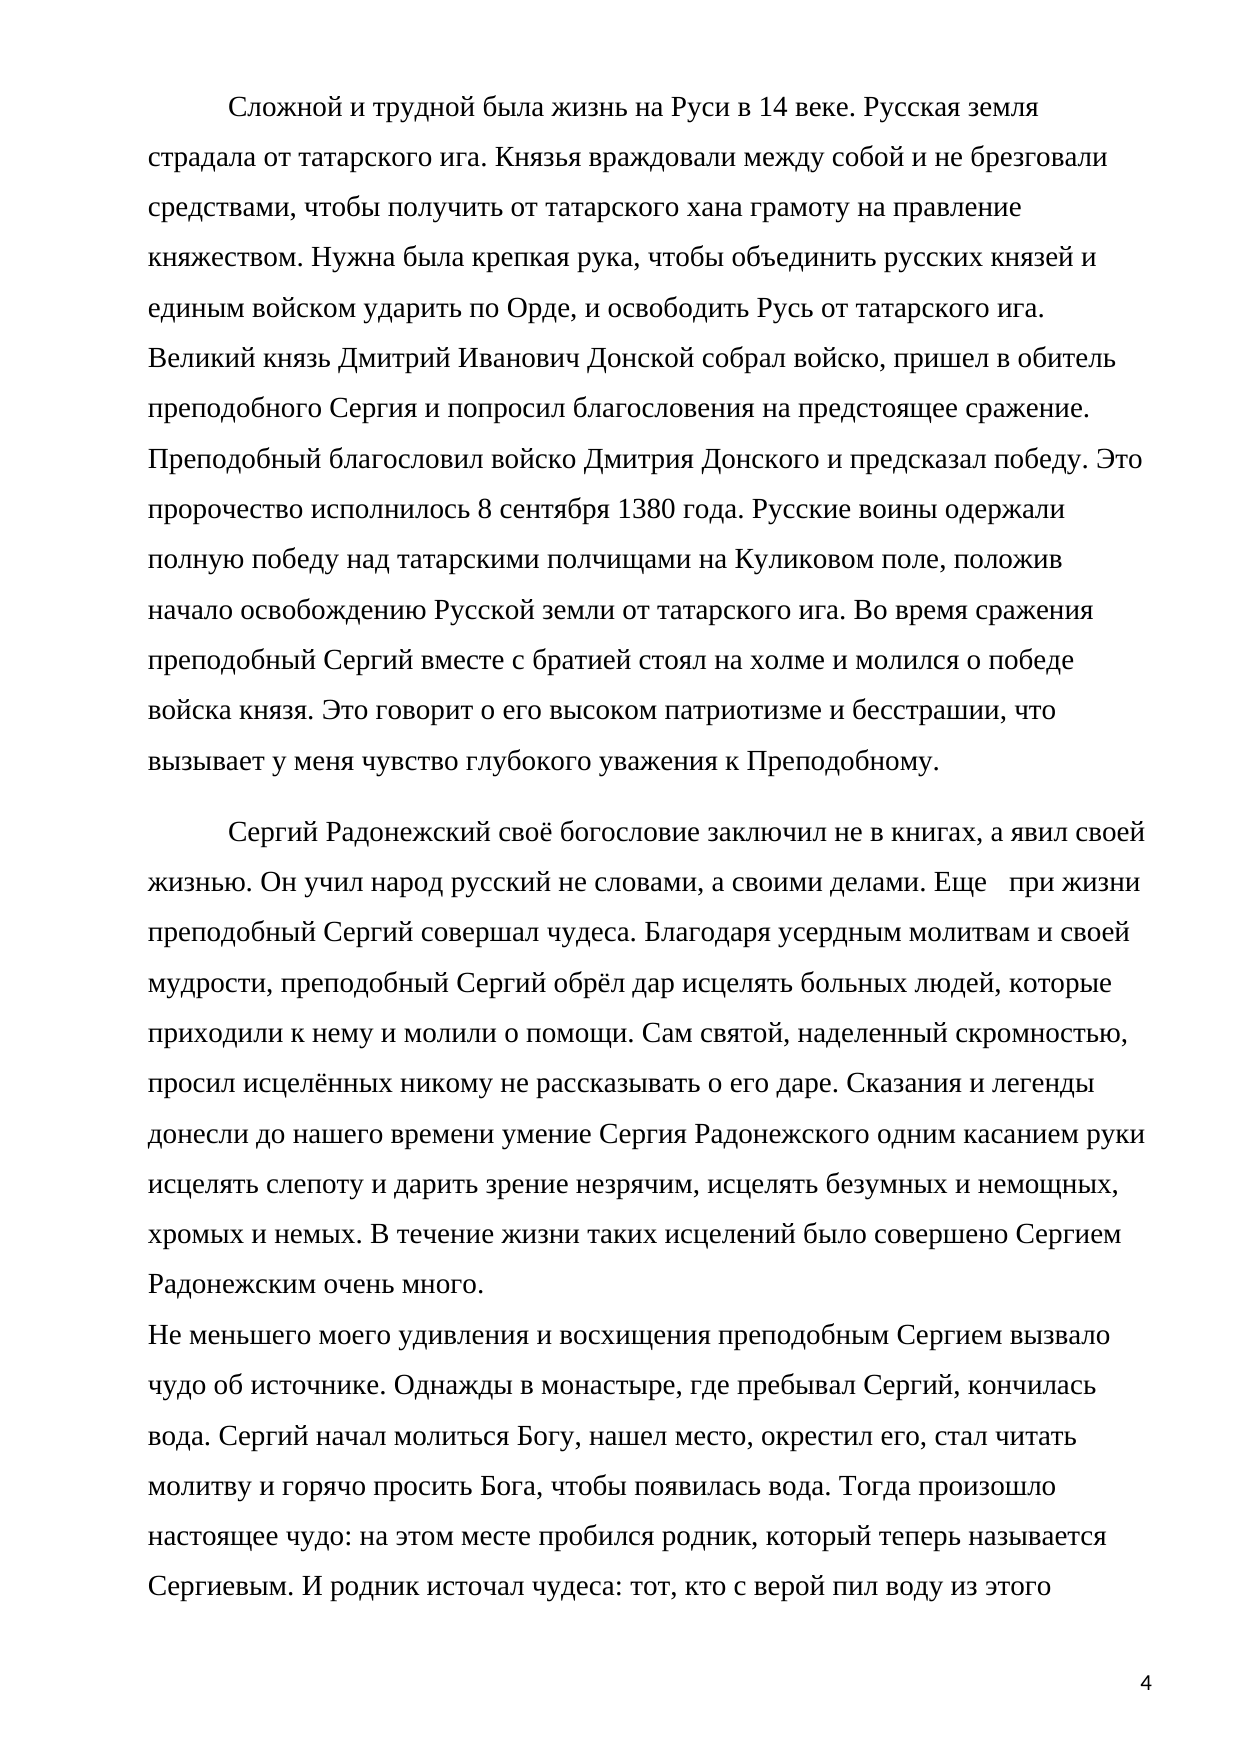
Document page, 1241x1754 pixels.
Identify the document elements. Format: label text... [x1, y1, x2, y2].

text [148, 814, 1152, 1602]
text Сложной и трудной была жизнь на Руси в 14 веке. Русская земля страдала от татарского ига. Князья враждовали между собой и не брезговали средствами, чтобы получить от татарского хана грамоту на правление княжеством. Нужна была крепкая рука, чтобы объединить русских князей и единым войском ударить по Орде, и освободить Русь от татарского ига. Великий князь Дмитрий Иванович Донской собрал войско, пришел в обитель преподобного Сергия и попросил благословения на предстоящее сражение. Преподобный благословил войско Дмитрия Донского и предсказал победу. Это пророчество исполнилось 8 сентября 1380 года. Русские воины одержали полную победу над татарскими полчищами на Куликовом поле, положив начало освобождению Русской земли от татарского ига. Во время сражения преподобный Сергий вместе с братией стоял на холме и молился о победе войска князя. Это говорит о его высоком патриотизме и бесстрашии, что вызывает у меня чувство глубокого уважения к Преподобному. [148, 89, 1152, 776]
